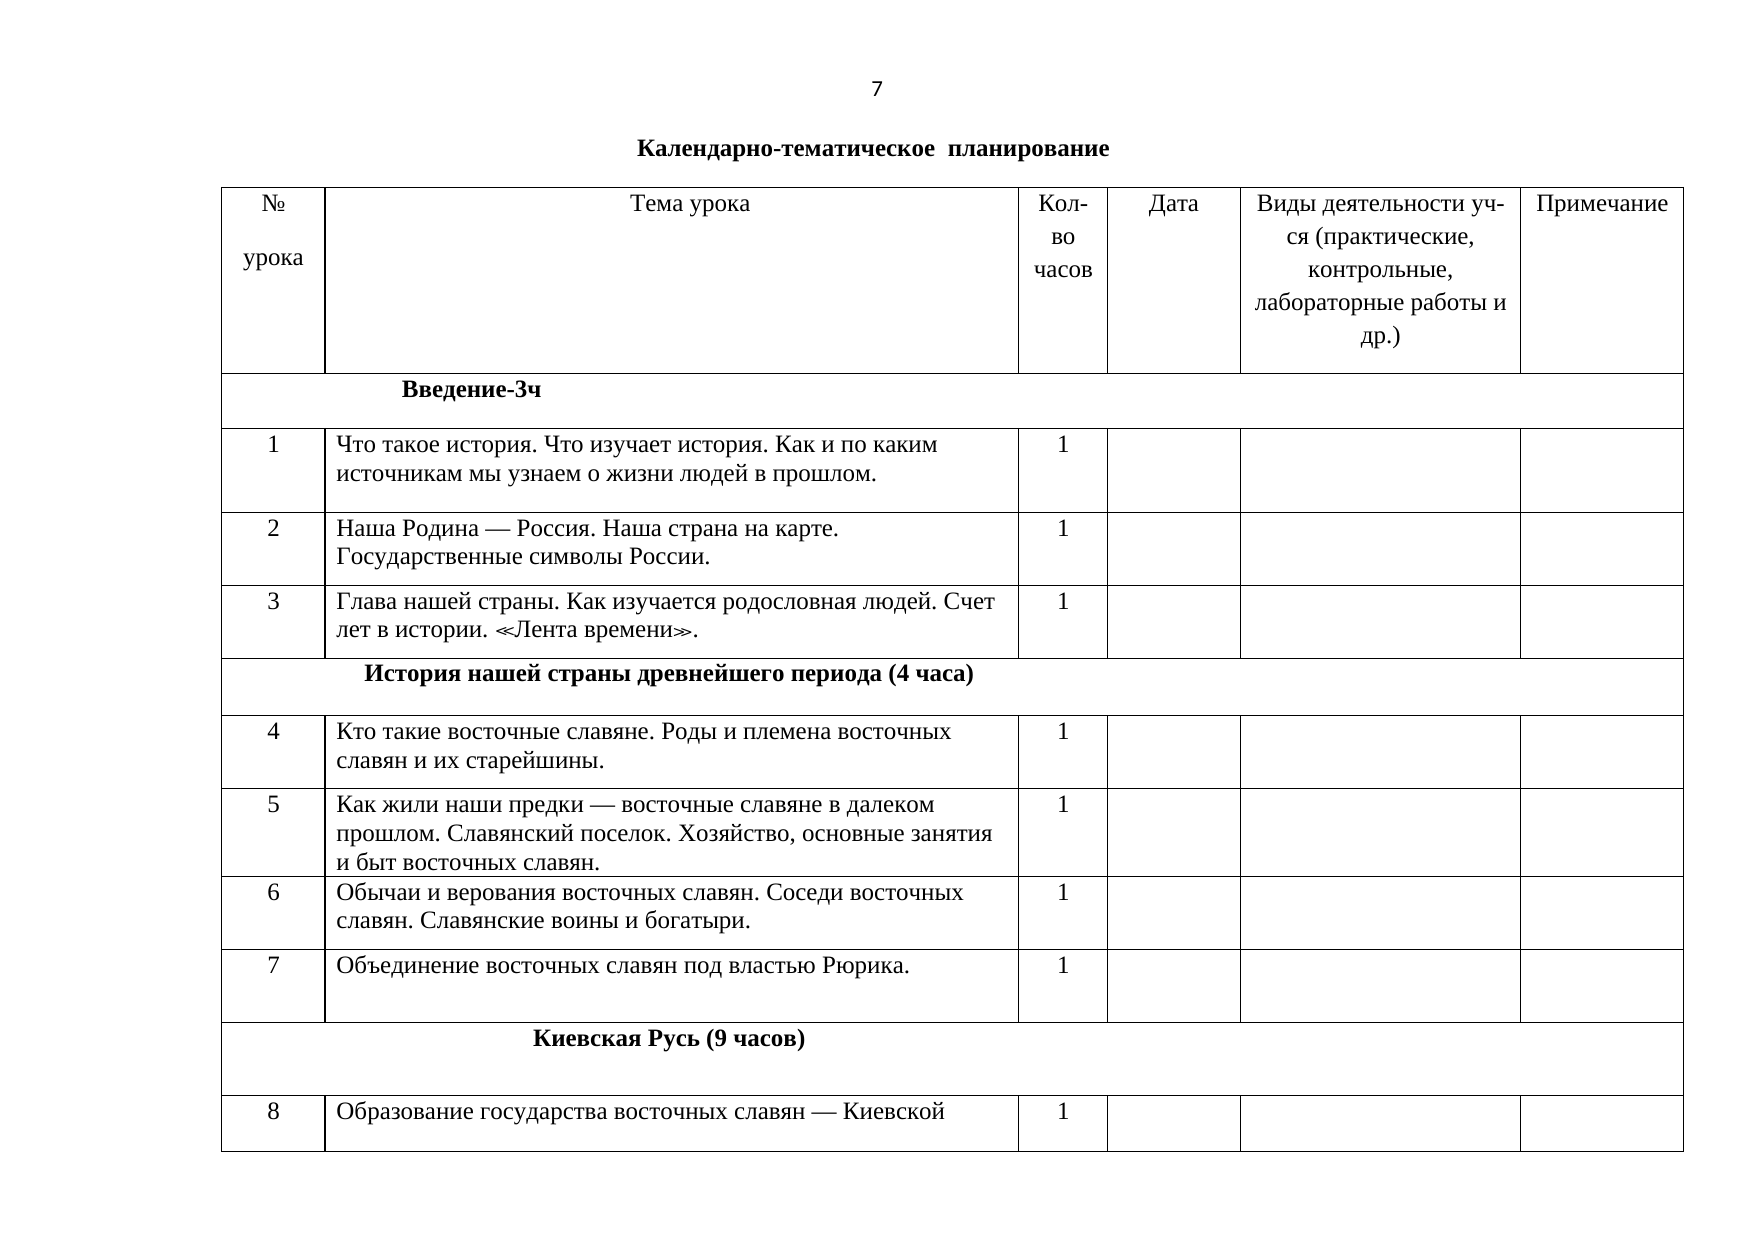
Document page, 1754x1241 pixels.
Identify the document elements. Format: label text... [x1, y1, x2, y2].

table_cell [1521, 513, 1683, 585]
table_cell 6 [222, 877, 324, 949]
table_cell Как жили наши предки — восточные славяне в далеком прошлом. Славянский поселок. Хозяйство, основные занятия и быт восточных славян. [326, 789, 1018, 876]
table_cell Глава нашей страны. Как изучается родословная людей. Счет лет в истории. ≪Лента времени≫. [326, 586, 1018, 657]
table_cell [1108, 586, 1240, 657]
table_cell [1108, 513, 1240, 585]
table_header Кол-во часов [1019, 188, 1107, 373]
table_cell 1 [1019, 877, 1107, 949]
text Календарно-тематическое планирование [118, 133, 1636, 162]
table_cell [1521, 789, 1683, 876]
table_cell [1241, 877, 1520, 949]
table_header № урока [222, 188, 324, 373]
table_cell [1108, 950, 1240, 1022]
table_cell 1 [1019, 789, 1107, 876]
table_cell Наша Родина — Россия. Наша страна на карте. Государственные символы России. [326, 513, 1018, 585]
table_cell Обычаи и верования восточных славян. Соседи восточных славян. Славянские воины и богатыри. [326, 877, 1018, 949]
table_cell [1521, 716, 1683, 788]
table_cell 1 [1019, 513, 1107, 585]
table_cell [1521, 950, 1683, 1022]
table_cell 1 [1019, 716, 1107, 788]
table_cell История нашей страны древнейшего периода (4 часа) [222, 659, 1683, 715]
table_cell 2 [222, 513, 324, 585]
table_cell [1108, 789, 1240, 876]
table_cell [1241, 950, 1520, 1022]
table_cell Киевская Русь (9 часов) [222, 1023, 1683, 1095]
table_cell 1 [222, 429, 324, 512]
table_cell 5 [222, 789, 324, 876]
table_cell [1108, 429, 1240, 512]
table_cell Кто такие восточные славяне. Роды и племена восточных славян и их старейшины. [326, 716, 1018, 788]
table_cell 7 [222, 950, 324, 1022]
table_cell 1 [1019, 429, 1107, 512]
table_cell [1521, 429, 1683, 512]
table_cell 1 [1019, 950, 1107, 1022]
table_cell 1 [1019, 1096, 1107, 1151]
table_cell 3 [222, 586, 324, 657]
table_cell [1521, 1096, 1683, 1151]
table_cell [326, 1096, 1018, 1151]
table_cell [1108, 877, 1240, 949]
table_cell [1241, 789, 1520, 876]
table_header Виды деятельности уч-ся (практические, контрольные, лабораторные работы и др.) [1241, 188, 1520, 373]
table_header Тема урока [326, 188, 1018, 373]
table_cell [1241, 429, 1520, 512]
table_cell [1108, 1096, 1240, 1151]
table_cell [1241, 716, 1520, 788]
table_cell 4 [222, 716, 324, 788]
table_header Примечание [1521, 188, 1683, 373]
table_cell [1521, 586, 1683, 657]
table_cell Объединение восточных славян под властью Рюрика. [326, 950, 1018, 1022]
table_cell [1241, 1096, 1520, 1151]
table_header Дата [1108, 188, 1240, 373]
table_cell 8 [222, 1096, 324, 1151]
table_cell [1241, 586, 1520, 657]
table_cell 1 [1019, 586, 1107, 657]
table_cell [1108, 716, 1240, 788]
table_cell [1521, 877, 1683, 949]
table_cell [1241, 513, 1520, 585]
table_cell Введение-3ч [222, 374, 1683, 428]
table_cell Что такое история. Что изучает история. Как и по каким источникам мы узнаем о жизни людей в прошлом. [326, 429, 1018, 512]
